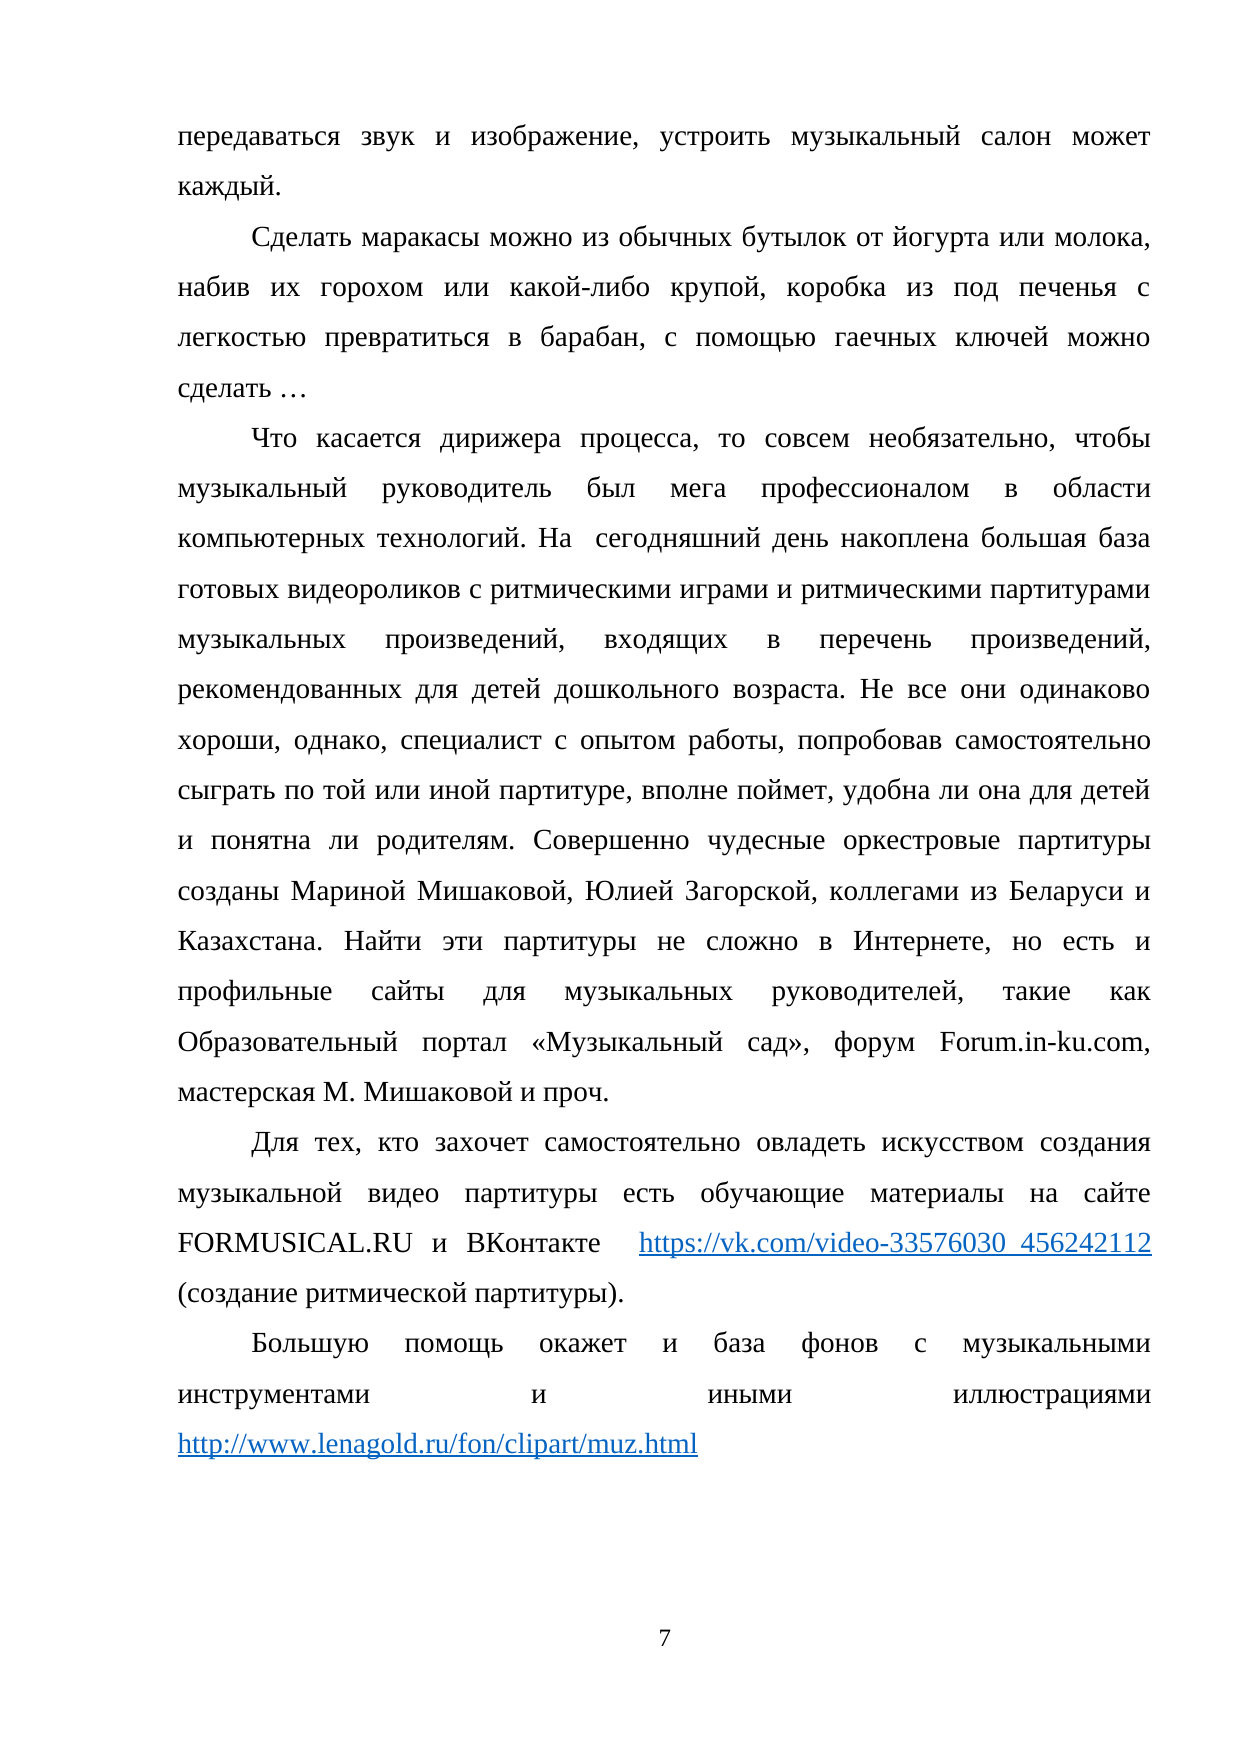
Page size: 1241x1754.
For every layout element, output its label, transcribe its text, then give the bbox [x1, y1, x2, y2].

text Сделать маракасы можно из обычных бутылок от йогурта или молока, набив их горохом или какой-либо крупой, коробка из под печенья с легкостью превратиться в барабан, с помощью гаечных ключей можно сделать … [177, 219, 1152, 403]
text Что касается дирижера процесса, то совсем необязательно, чтобы музыкальный руководитель был мега профессионалом в области компьютерных технологий. На сегодняшний день накоплена большая база готовых видеороликов с ритмическими играми и ритмическими партитурами музыкальных произведений, входящих в перечень произведений, рекомендованных для детей дошкольного возраста. Не все они одинаково хороши, однако, специалист с опытом работы, попробовав самостоятельно сыграть по той или иной партитуре, вполне поймет, удобна ли она для детей и понятна ли родителям. Совершенно чудесные оркестровые партитуры созданы Мариной Мишаковой, Юлией Загорской, коллегами из Беларуси и Казахстана. Найти эти партитуры не сложно в Интернете, но есть и профильные сайты для музыкальных руководителей, такие как Образовательный портал «Музыкальный сад», форум Forum.in-ku.com, мастерская М. Мишаковой и проч. [177, 420, 1152, 1108]
text Большую помощь окажет и база фонов с музыкальными инструментами и иными иллюстрациями http://www.lenagold.ru/fon/clipart/muz.html [177, 1326, 1152, 1460]
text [177, 118, 1152, 202]
text Для тех, кто захочет самостоятельно овладеть искусством создания музыкальной видео партитуры есть обучающие материалы на сайте FORMUSICAL.RU и ВКонтакте https://vk.com/video-33576030_456242112 (создание ритмической партитуры). [177, 1124, 1152, 1309]
